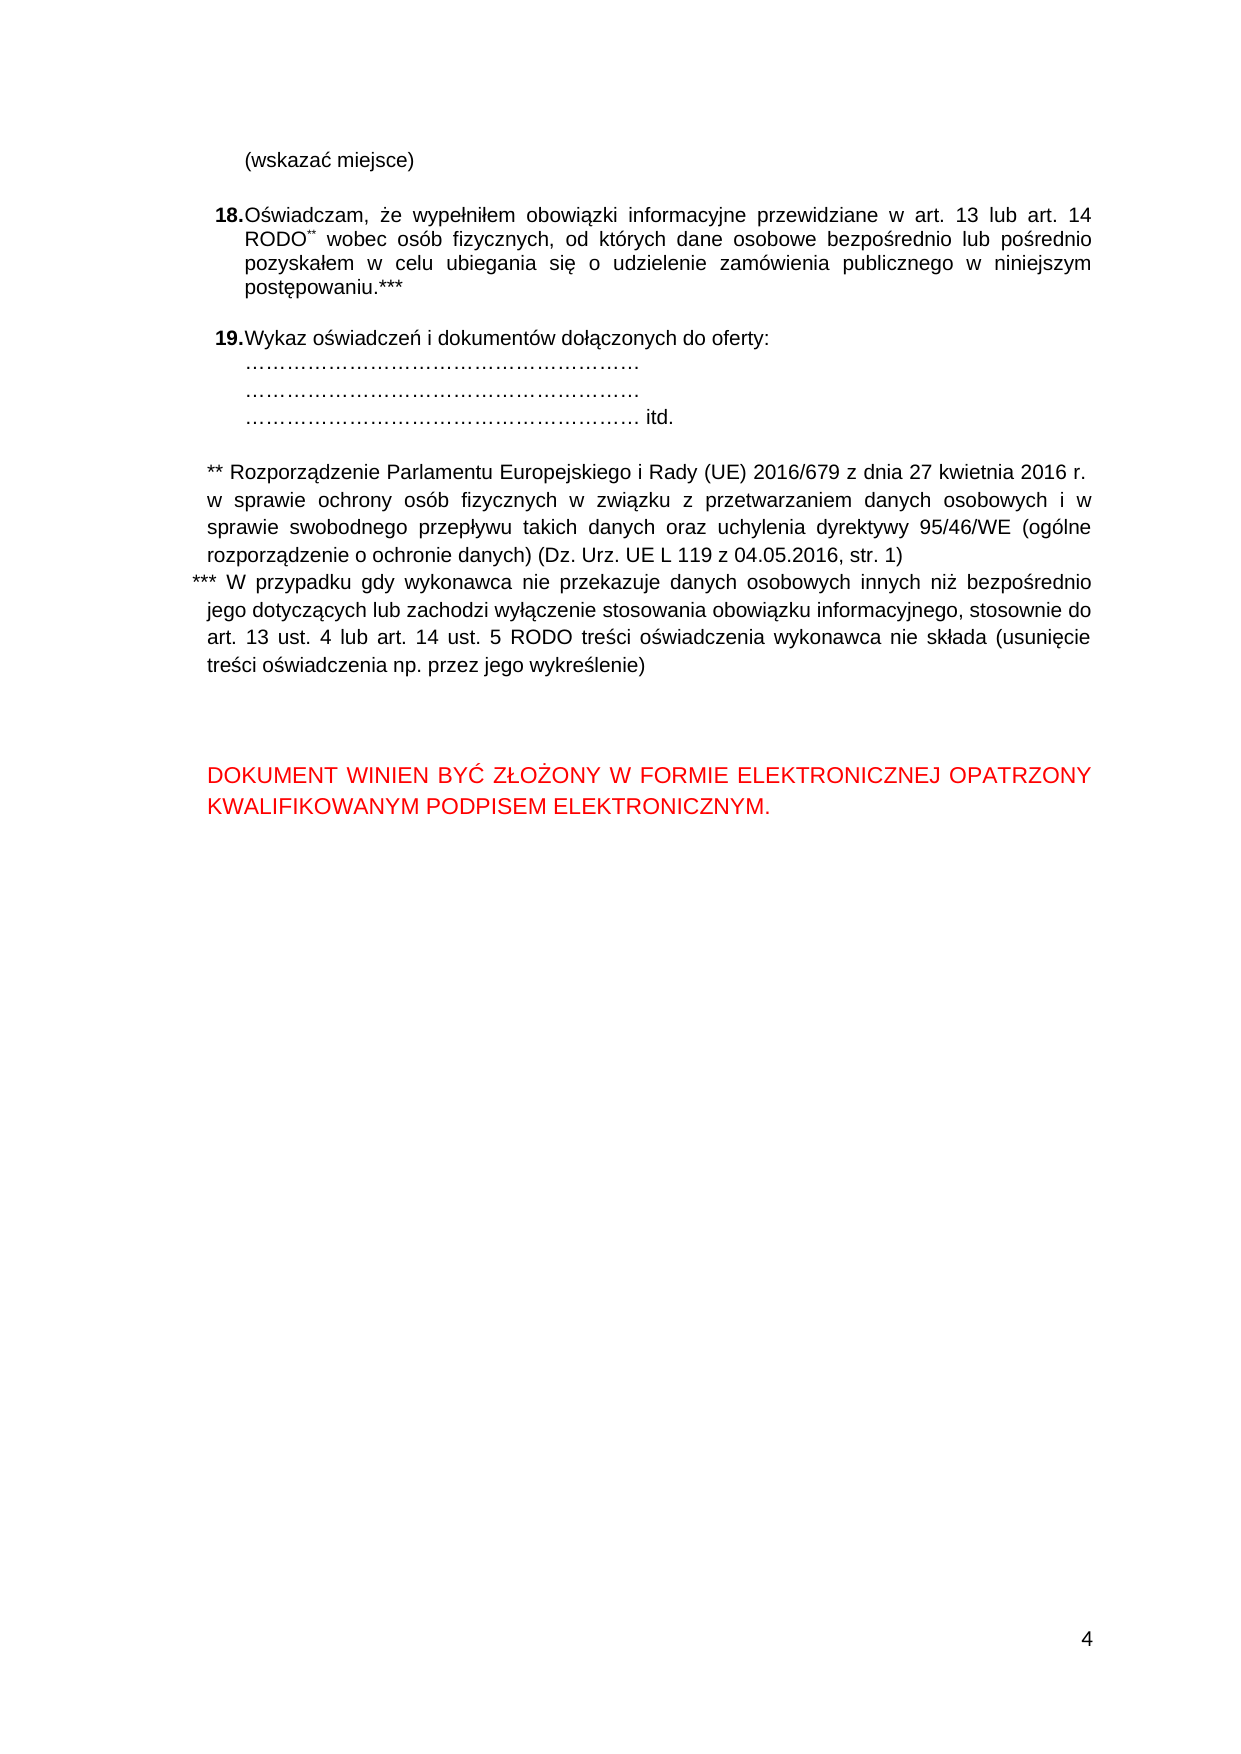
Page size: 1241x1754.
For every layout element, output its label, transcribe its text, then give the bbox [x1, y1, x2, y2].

list Oświadczam, że wypełniłem obowiązki informacyjne przewidziane w art. 13 lub art. 14 RODO** wobec osób fizycznych, od których dane osobowe bezpośrednio lub pośrednio pozyskałem w celu ubiegania się o udzielenie zamówienia publicznego w niniejszym postępowaniu.*** [215, 203, 1092, 298]
text ………………………………………………… itd. [207, 405, 1092, 429]
text ** Rozporządzenie Parlamentu Europejskiego i Rady (UE) 2016/679 z dnia 27 kwietnia 2016 r. w sprawie ochrony osób fizycznych w związku z przetwarzaniem danych osobowych i w sprawie swobodnego przepływu takich danych oraz uchylenia dyrektywy 95/46/WE (ogólne rozporządzenie o ochronie danych) (Dz. Urz. UE L 119 z 04.05.2016, str. 1) [207, 460, 1092, 566]
list Wykaz oświadczeń i dokumentów dołączonych do oferty: [215, 326, 1092, 350]
text *** W przypadku gdy wykonawca nie przekazuje danych osobowych innych niż bezpośrednio jego dotyczących lub zachodzi wyłączenie stosowania obowiązku informacyjnego, stosownie do art. 13 ust. 4 lub art. 14 ust. 5 RODO treści oświadczenia wykonawca nie składa (usunięcie treści oświadczenia np. przez jego wykreślenie) [192, 570, 1092, 676]
text DOKUMENT WINIEN BYĆ ZŁOŻONY W FORMIE ELEKTRONICZNEJ OPATRZONY KWALIFIKOWANYM PODPISEM ELEKTRONICZNYM. [207, 762, 1092, 819]
text ………………………………………………… [207, 377, 1092, 401]
text ………………………………………………… [207, 350, 1092, 374]
text (wskazać miejsce) [244, 148, 1092, 172]
